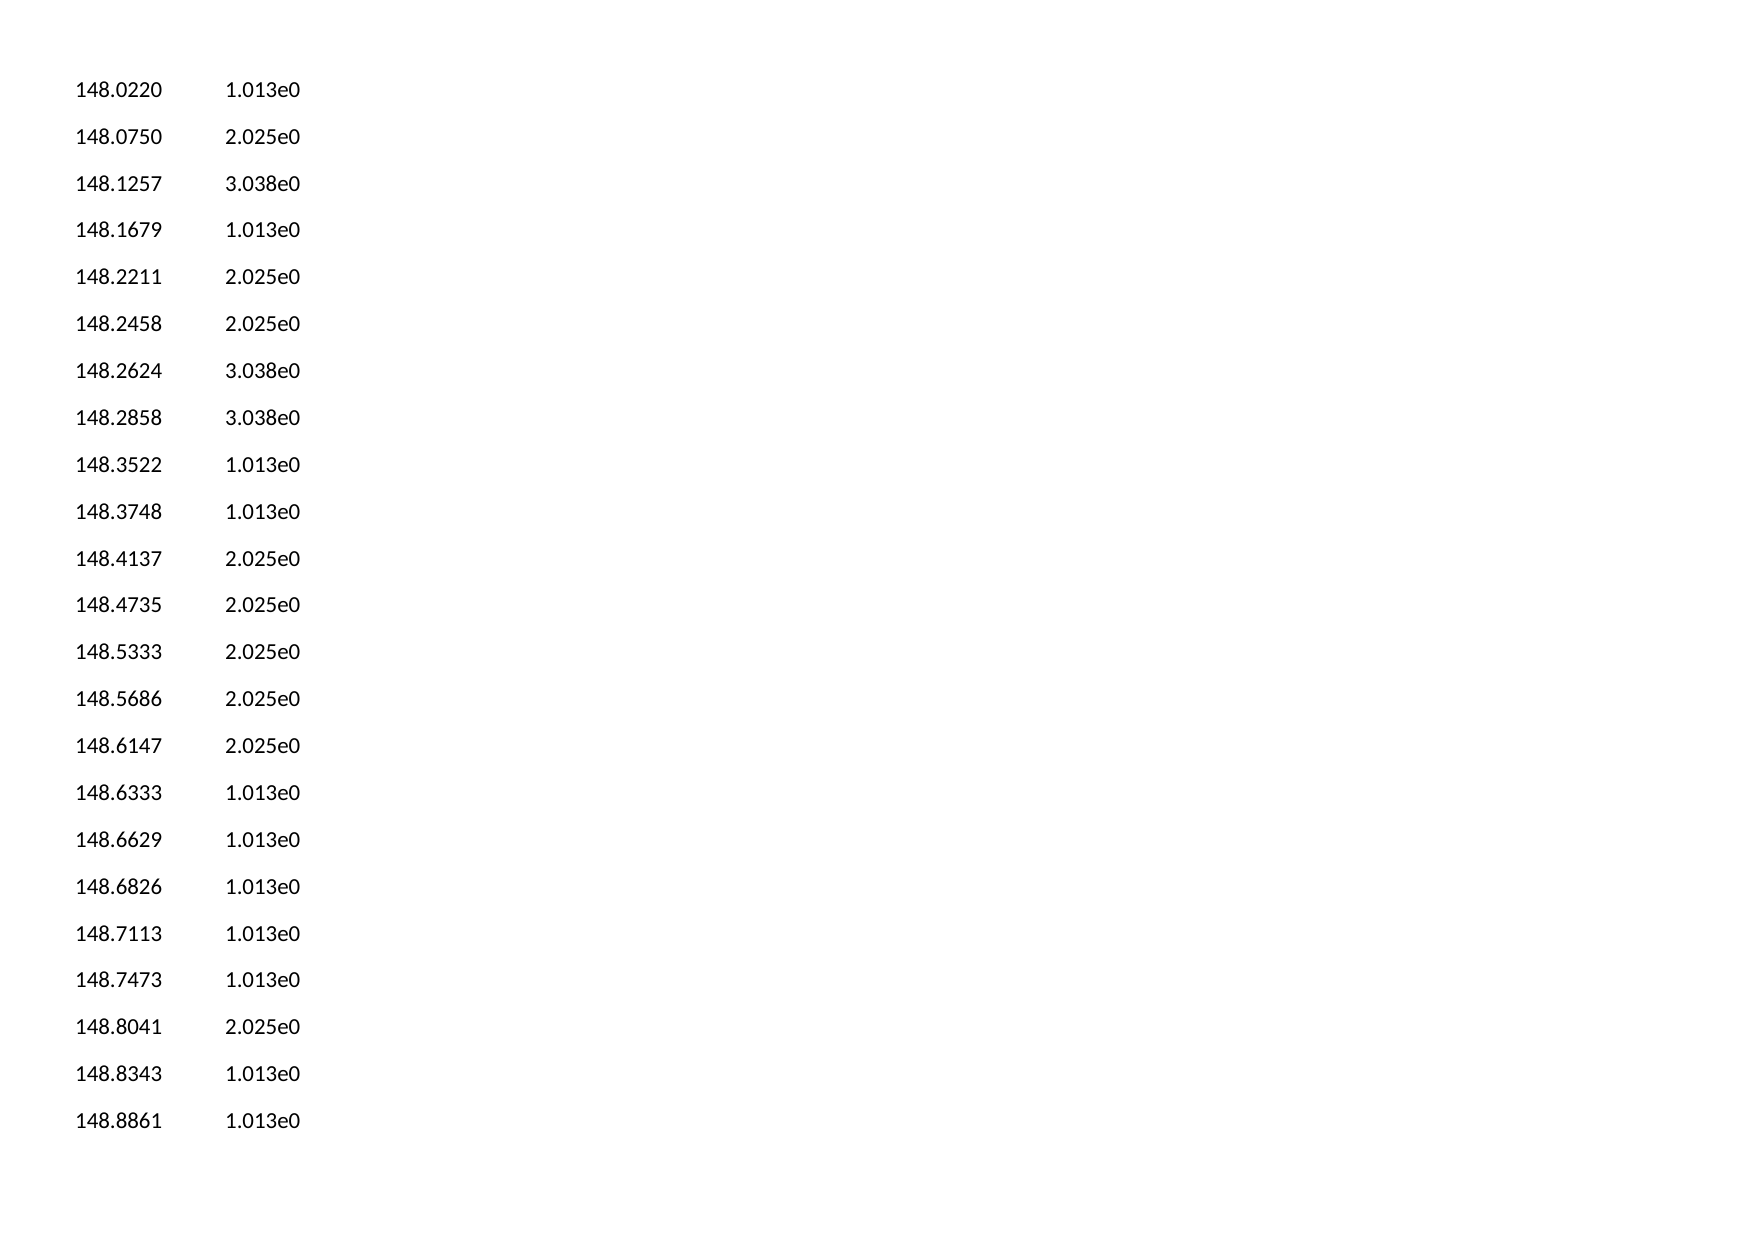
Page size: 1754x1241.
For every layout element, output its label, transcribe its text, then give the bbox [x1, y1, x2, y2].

text 148.6333 1.013e0 [75, 778, 1679, 806]
text 148.8861 1.013e0 [75, 1106, 1679, 1134]
text 148.5333 2.025e0 [75, 637, 1679, 666]
text 148.2858 3.038e0 [75, 403, 1679, 431]
text 148.3522 1.013e0 [75, 450, 1679, 478]
text 148.2211 2.025e0 [75, 262, 1679, 291]
text 148.8343 1.013e0 [75, 1059, 1679, 1087]
text 148.1257 3.038e0 [75, 169, 1679, 197]
text 148.5686 2.025e0 [75, 684, 1679, 712]
text 148.4137 2.025e0 [75, 544, 1679, 572]
text 148.3748 1.013e0 [75, 497, 1679, 525]
text 148.8041 2.025e0 [75, 1012, 1679, 1041]
text 148.1679 1.013e0 [75, 216, 1679, 244]
text 148.0750 2.025e0 [75, 122, 1679, 150]
text 148.7113 1.013e0 [75, 919, 1679, 947]
text 148.2624 3.038e0 [75, 356, 1679, 384]
text 148.6629 1.013e0 [75, 825, 1679, 853]
text 148.0220 1.013e0 [75, 75, 1679, 103]
text 148.6826 1.013e0 [75, 872, 1679, 900]
text 148.6147 2.025e0 [75, 731, 1679, 759]
text 148.7473 1.013e0 [75, 966, 1679, 994]
text 148.2458 2.025e0 [75, 309, 1679, 337]
text 148.4735 2.025e0 [75, 591, 1679, 619]
